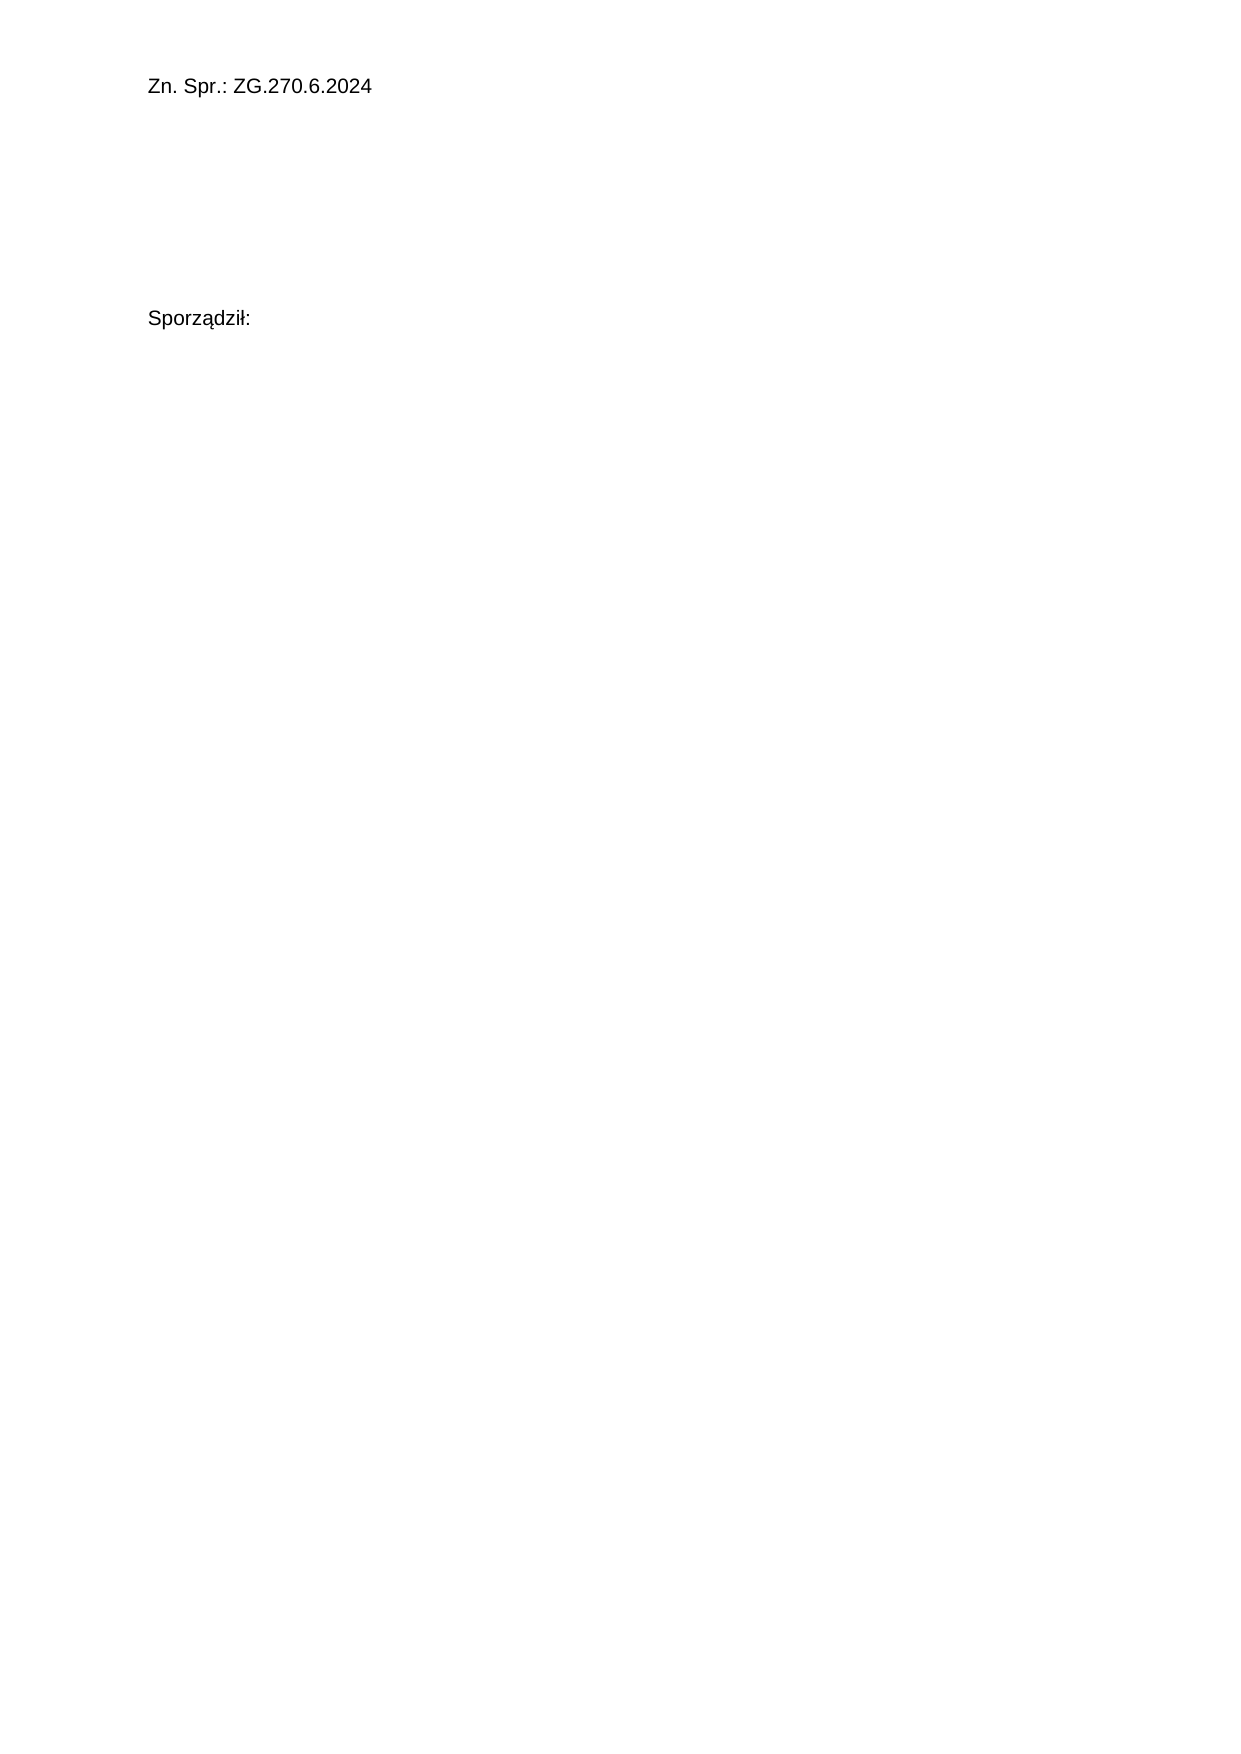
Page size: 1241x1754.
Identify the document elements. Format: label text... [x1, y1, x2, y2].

text Sporządził: [148, 306, 1093, 330]
